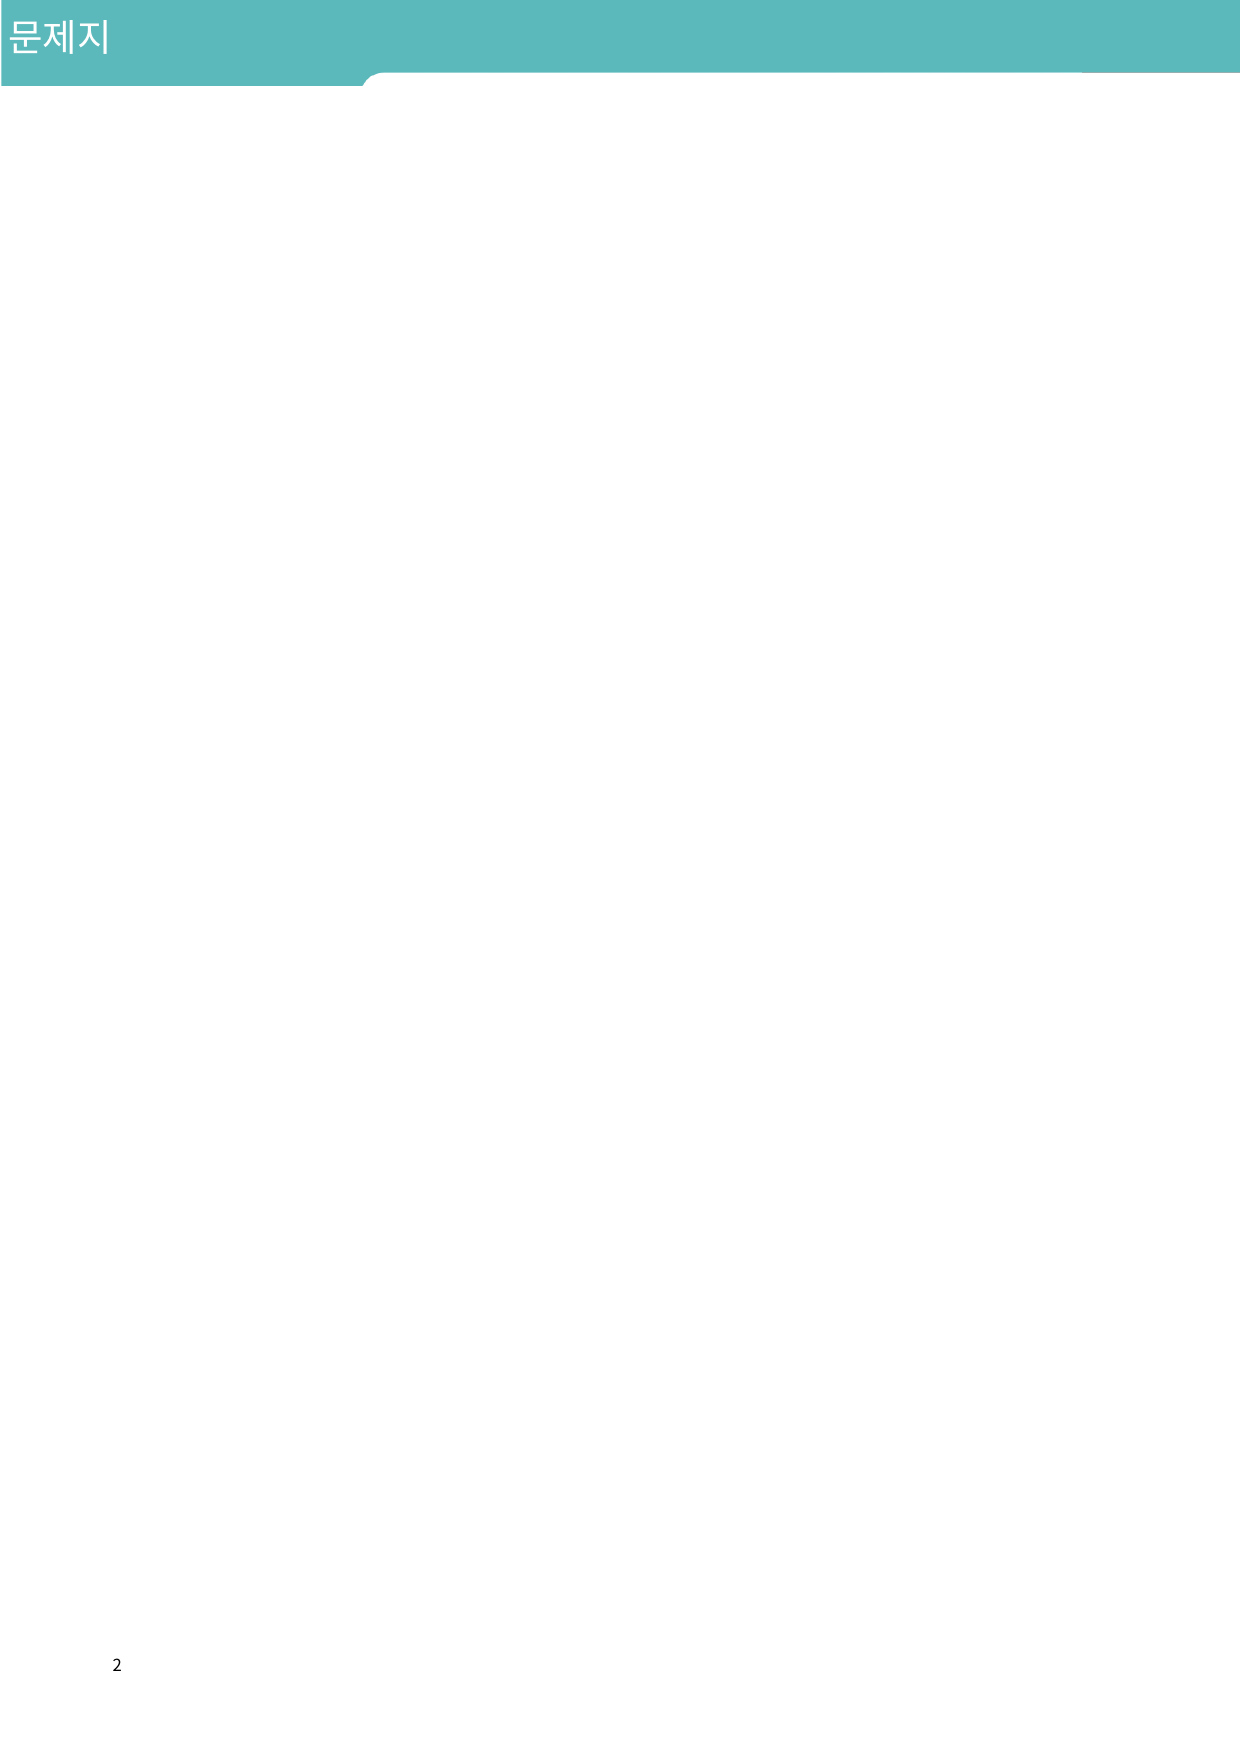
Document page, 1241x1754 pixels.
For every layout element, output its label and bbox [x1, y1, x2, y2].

picture [1, 0, 1240, 86]
